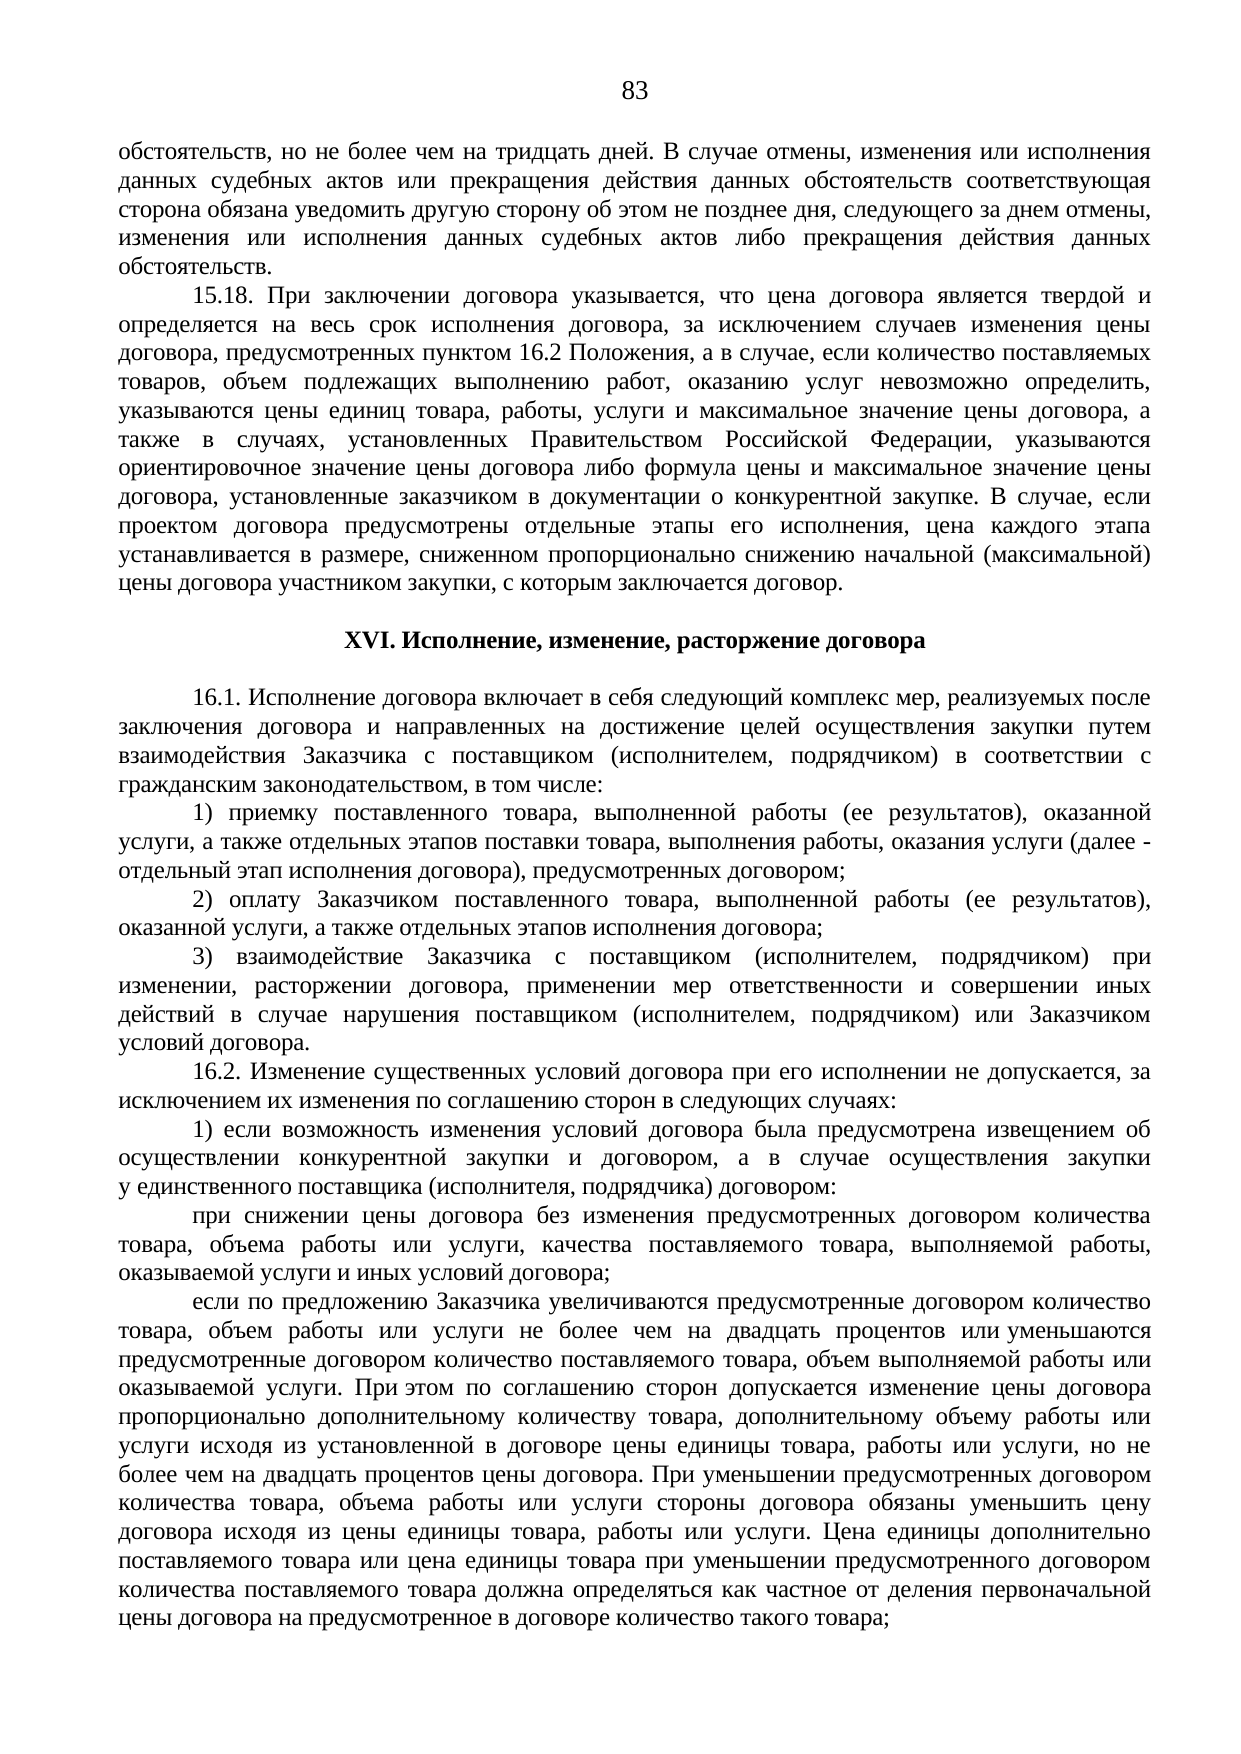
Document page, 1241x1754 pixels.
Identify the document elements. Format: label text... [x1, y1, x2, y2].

text XVI. Исполнение, изменение, расторжение договора [118, 625, 1152, 654]
text при снижении цены договора без изменения предусмотренных договором количества товара, объема работы или услуги, качества поставляемого товара, выполняемой работы, оказываемой услуги и иных условий договора; [118, 1200, 1152, 1286]
text 3) взаимодействие Заказчика с поставщиком (исполнителем, подрядчиком) при изменении, расторжении договора, применении мер ответственности и совершении иных действий в случае нарушения поставщиком (исполнителем, подрядчиком) или Заказчиком условий договора. [118, 941, 1152, 1056]
text 16.1. Исполнение договора включает в себя следующий комплекс мер, реализуемых после заключения договора и направленных на достижение целей осуществления закупки путем взаимодействия Заказчика с поставщиком (исполнителем, подрядчиком) в соответствии с гражданским законодательством, в том числе: [118, 682, 1152, 797]
text 2) оплату Заказчиком поставленного товара, выполненной работы (ее результатов), оказанной услуги, а также отдельных этапов исполнения договора; [118, 884, 1152, 941]
text 1) если возможность изменения условий договора была предусмотрена извещением об осуществлении конкурентной закупки и договором, а в случае осуществления закупки у единственного поставщика (исполнителя, подрядчика) договором: [118, 1114, 1152, 1200]
text если по предложению Заказчика увеличиваются предусмотренные договором количество товара, объем работы или услуги не более чем на двадцать процентов или уменьшаются предусмотренные договором количество поставляемого товара, объем выполняемой работы или оказываемой услуги. При этом по соглашению сторон допускается изменение цены договора пропорционально дополнительному количеству товара, дополнительному объему работы или услуги исходя из установленной в договоре цены единицы товара, работы или услуги, но не более чем на двадцать процентов цены договора. При уменьшении предусмотренных договором количества товара, объема работы или услуги стороны договора обязаны уменьшить цену договора исходя из цены единицы товара, работы или услуги. Цена единицы дополнительно поставляемого товара или цена единицы товара при уменьшении предусмотренного договором количества поставляемого товара должна определяться как частное от деления первоначальной цены договора на предусмотренное в договоре количество такого товара; [118, 1286, 1152, 1631]
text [118, 136, 1152, 280]
text 15.18. При заключении договора указывается, что цена договора является твердой и определяется на весь срок исполнения договора, за исключением случаев изменения цены договора, предусмотренных пунктом 16.2 Положения, а в случае, если количество поставляемых товаров, объем подлежащих выполнению работ, оказанию услуг невозможно определить, указываются цены единиц товара, работы, услуги и максимальное значение цены договора, а также в случаях, установленных Правительством Российской Федерации, указываются ориентировочное значение цены договора либо формула цены и максимальное значение цены договора, установленные заказчиком в документации о конкурентной закупке. В случае, если проектом договора предусмотрены отдельные этапы его исполнения, цена каждого этапа устанавливается в размере, сниженном пропорционально снижению начальной (максимальной) цены договора участником закупки, с которым заключается договор. [118, 280, 1152, 596]
text 16.2. Изменение существенных условий договора при его исполнении не допускается, за исключением их изменения по соглашению сторон в следующих случаях: [118, 1056, 1152, 1114]
text 1) приемку поставленного товара, выполненной работы (ее результатов), оказанной услуги, а также отдельных этапов поставки товара, выполнения работы, оказания услуги (далее - отдельный этап исполнения договора), предусмотренных договором; [118, 797, 1152, 884]
